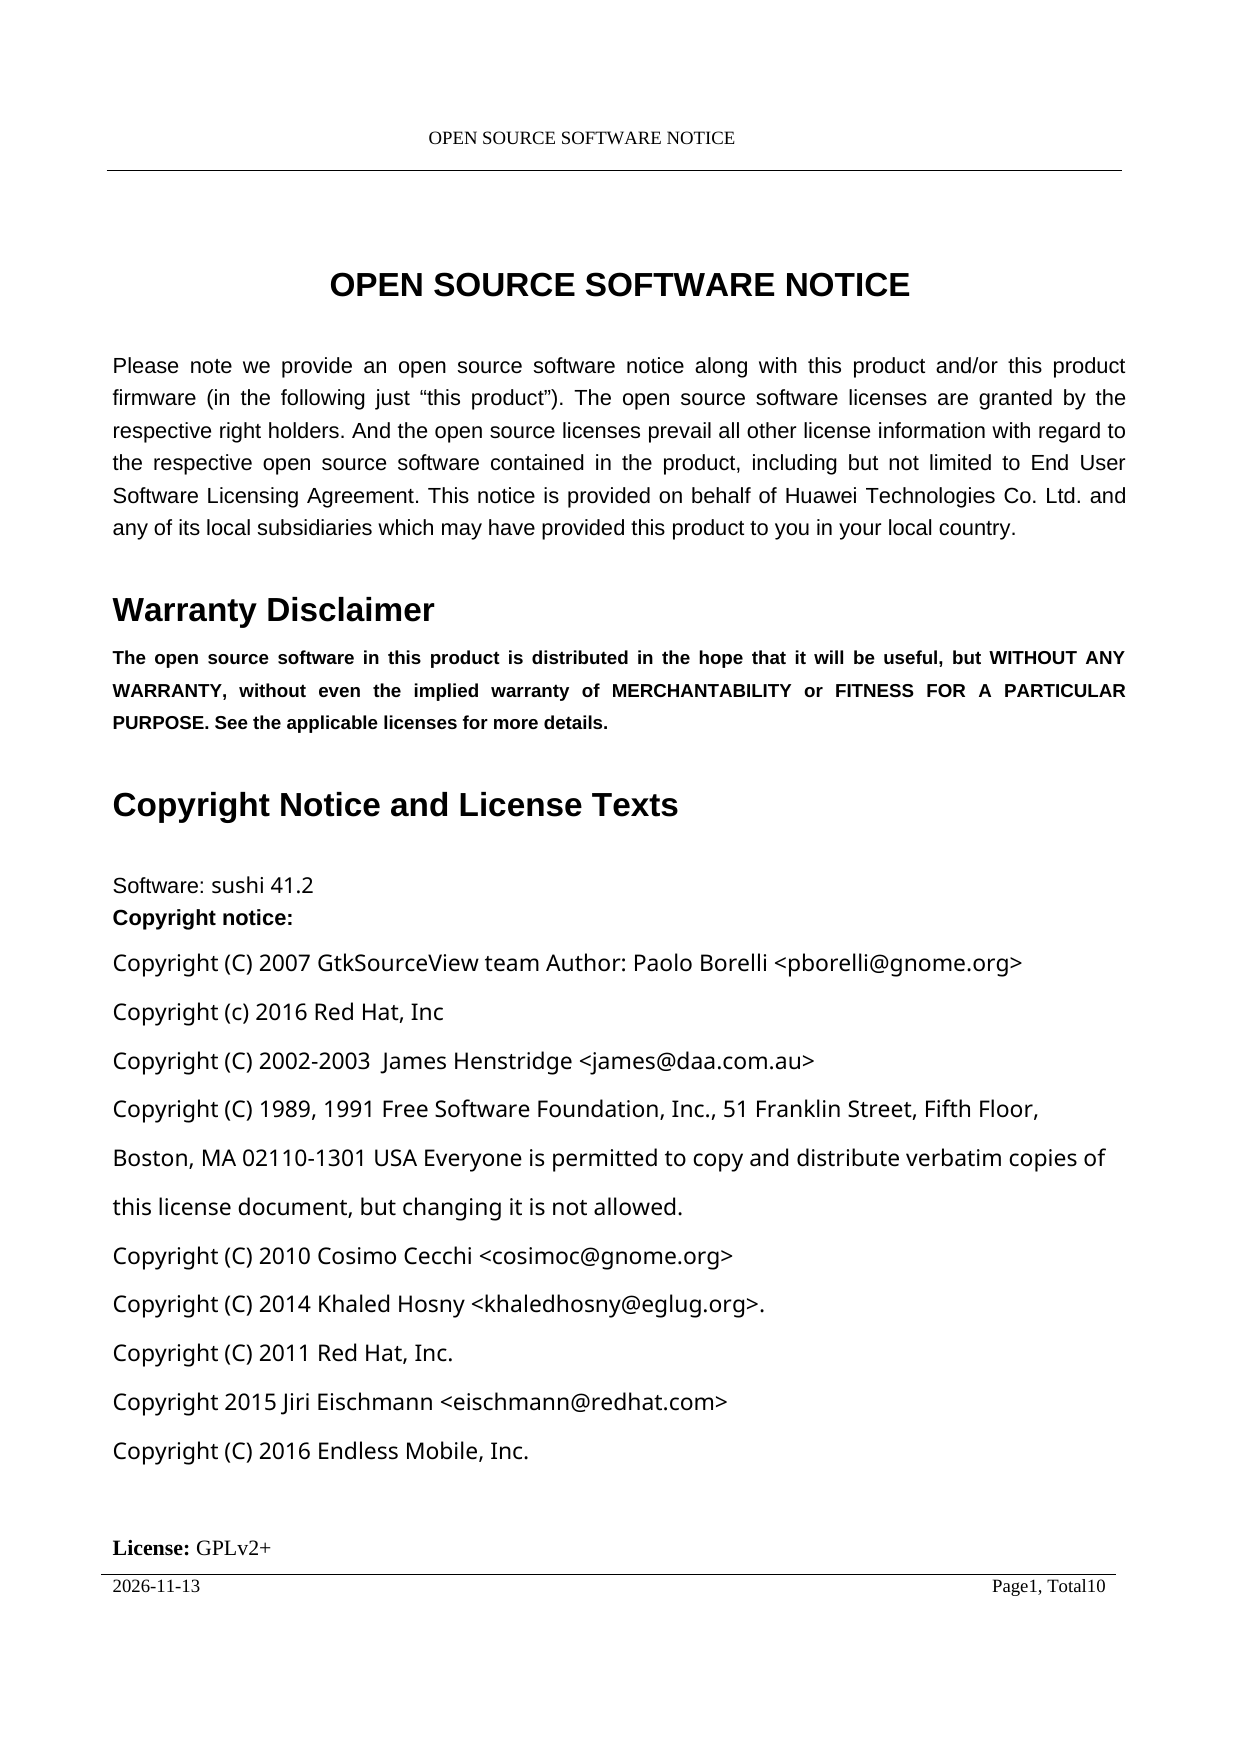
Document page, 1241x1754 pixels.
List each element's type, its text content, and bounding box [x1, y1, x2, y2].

text Copyright notice: [112, 901, 1128, 934]
text OPEN SOURCE SOFTWARE NOTICE [112, 251, 1128, 316]
text License: GPLv2+ [112, 1532, 1128, 1564]
text Warranty Disclaimer [112, 576, 1128, 641]
text Software: sushi 41.2 [112, 869, 1128, 901]
text Please note we provide an open source software notice along with this product and/or this product firmware (in the following just “this product”). The open source software licenses are granted by the respective right holders. And the open source licenses prevail all other license information with regard to the respective open source software contained in the product, including but not limited to End User Software Licensing Agreement. This notice is provided on behalf of Huawei Technologies Co. Ltd. and any of its local subsidiaries which may have provided this product to you in your local country. [112, 349, 1128, 544]
text Copyright (C) 2007 GtkSourceView team Author: Paolo Borelli <pborelli@gnome.org> Copyright (c) 2016 Red Hat, Inc Copyright (C) 2002-2003 James Henstridge <james@daa.com.au> Copyright (C) 1989, 1991 Free Software Foundation, Inc., 51 Franklin Street, Fifth Floor, Boston, MA 02110-1301 USA Everyone is permitted to copy and distribute verbatim copies of this license document, but changing it is not allowed. Copyright (C) 2010 Cosimo Cecchi <cosimoc@gnome.org> Copyright (C) 2014 Khaled Hosny <khaledhosny@eglug.org>. Copyright (C) 2011 Red Hat, Inc. Copyright 2015 Jiri Eischmann <eischmann@redhat.com> Copyright (C) 2016 Endless Mobile, Inc. [112, 947, 1128, 1515]
text Copyright Notice and License Texts [112, 771, 1128, 836]
text The open source software in this product is distributed in the hope that it will be useful, but WITHOUT ANY WARRANTY, without even the implied warranty of MERCHANTABILITY or FITNESS FOR A PARTICULAR PURPOSE. See the applicable licenses for more details. [112, 641, 1128, 739]
